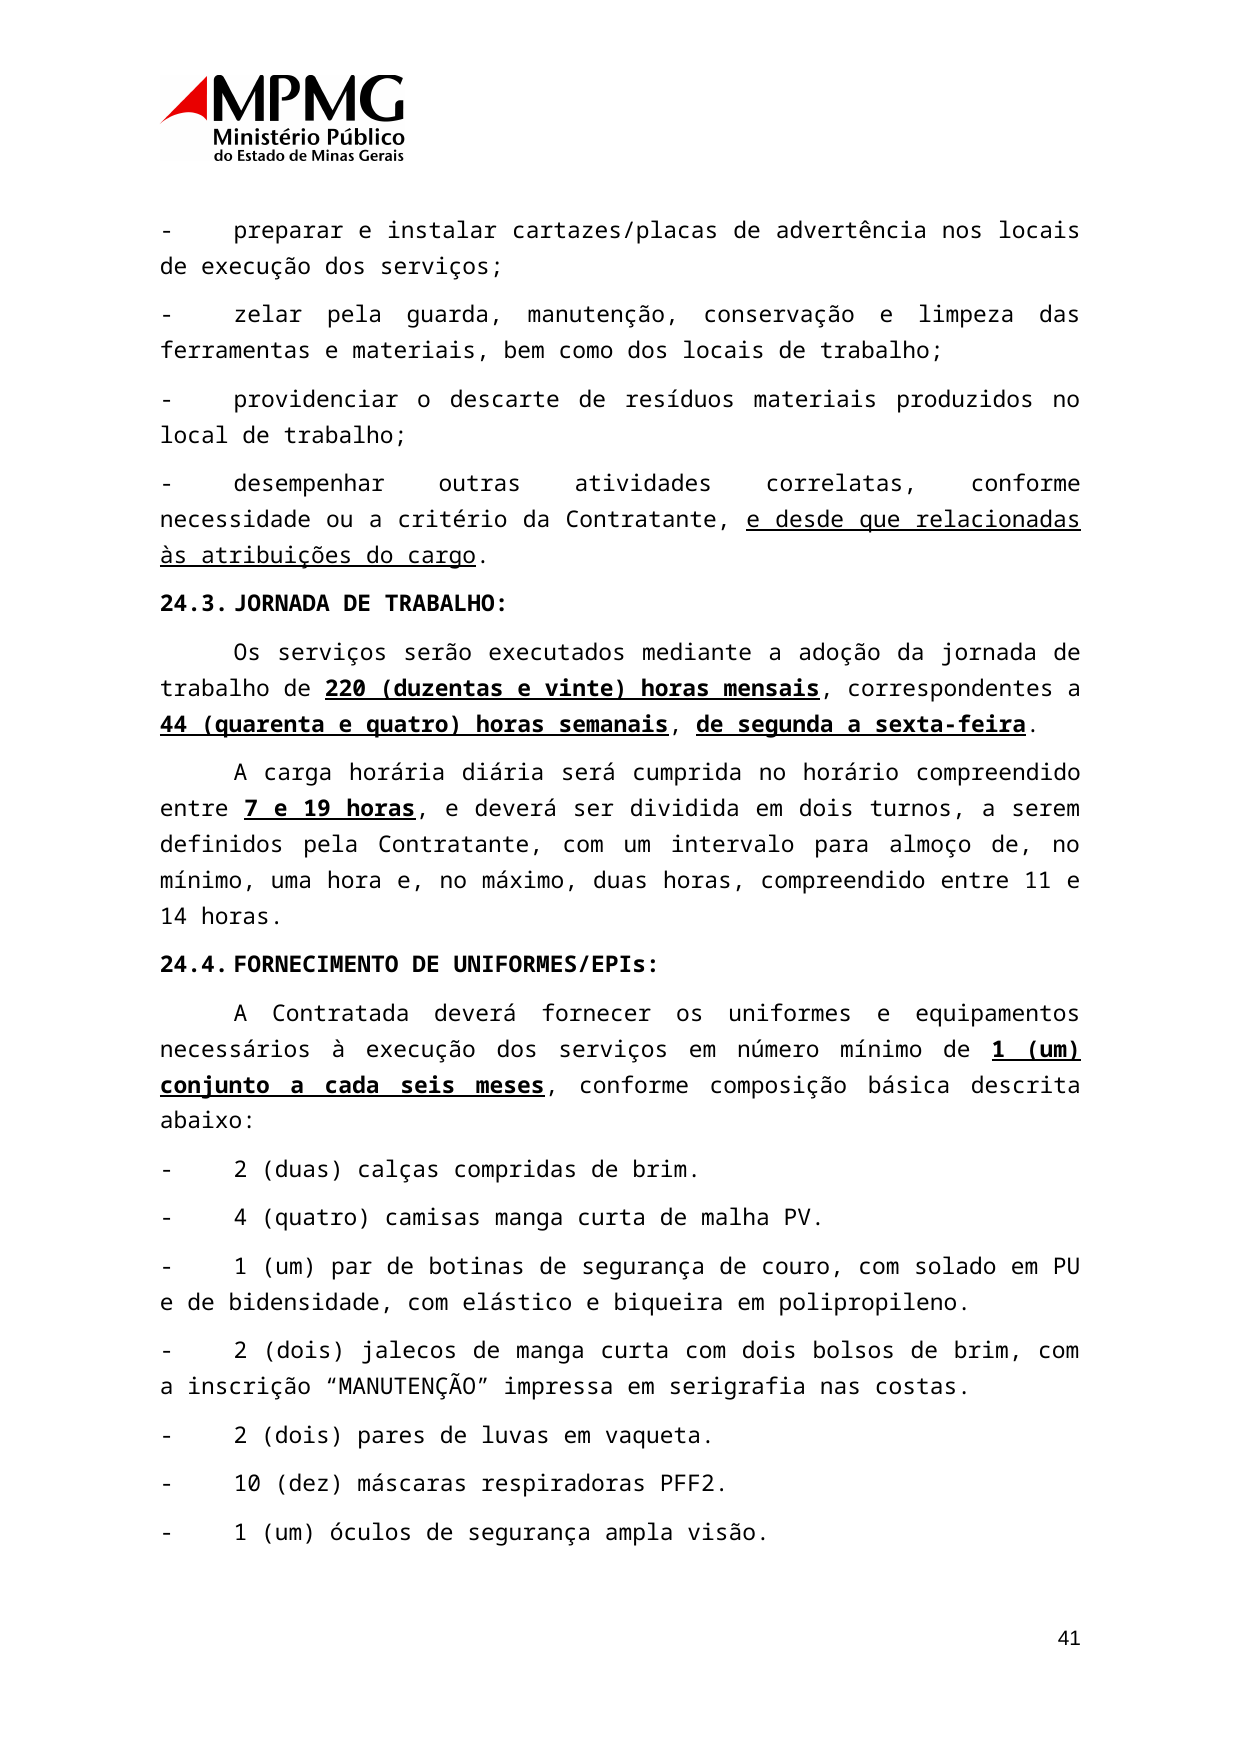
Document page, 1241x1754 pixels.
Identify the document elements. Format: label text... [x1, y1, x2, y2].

text - desempenhar outras atividades correlatas, conforme necessidade ou a critério da Contratante, e desde que relacionadas às atribuições do cargo. [159, 467, 1081, 570]
text A Contratada deverá fornecer os uniformes e equipamentos necessários à execução dos serviços em número mínimo de 1 (um) conjunto a cada seis meses, conforme composição básica descrita abaixo: [159, 997, 1081, 1136]
text Os serviços serão executados mediante a adoção da jornada de trabalho de 220 (duzentas e vinte) horas mensais, correspondentes a 44 (quarenta e quatro) horas semanais, de segunda a sexta-feira. [159, 636, 1081, 739]
text - 2 (duas) calças compridas de brim. [159, 1153, 1081, 1184]
text - 2 (dois) pares de luvas em vaqueta. [159, 1418, 1081, 1450]
text - 1 (um) óculos de segurança ampla visão. [159, 1515, 1081, 1547]
text - providenciar o descarte de resíduos materiais produzidos no local de trabalho; [159, 383, 1081, 450]
text A carga horária diária será cumprida no horário compreendido entre 7 e 19 horas, e deverá ser dividida em dois turnos, a serem definidos pela Contratante, com um intervalo para almoço de, no mínimo, uma hora e, no máximo, duas horas, compreendido entre 11 e 14 horas. [159, 756, 1081, 931]
text 24.4. FORNECIMENTO DE UNIFORMES/EPIs: [159, 948, 1081, 979]
picture [159, 75, 405, 161]
text - 4 (quatro) camisas manga curta de malha PV. [159, 1201, 1081, 1233]
text - preparar e instalar cartazes/placas de advertência nos locais de execução dos serviços; [159, 214, 1081, 281]
text 24.3. JORNADA DE TRABALHO: [159, 587, 1081, 618]
text - zelar pela guarda, manutenção, conservação e limpeza das ferramentas e materiais, bem como dos locais de trabalho; [159, 298, 1081, 365]
text - 2 (dois) jalecos de manga curta com dois bolsos de brim, com a inscrição “MANUTENÇÃO” impressa em serigrafia nas costas. [159, 1334, 1081, 1401]
text - 1 (um) par de botinas de segurança de couro, com solado em PU e de bidensidade, com elástico e biqueira em polipropileno. [159, 1250, 1081, 1317]
text - 10 (dez) máscaras respiradoras PFF2. [159, 1467, 1081, 1498]
